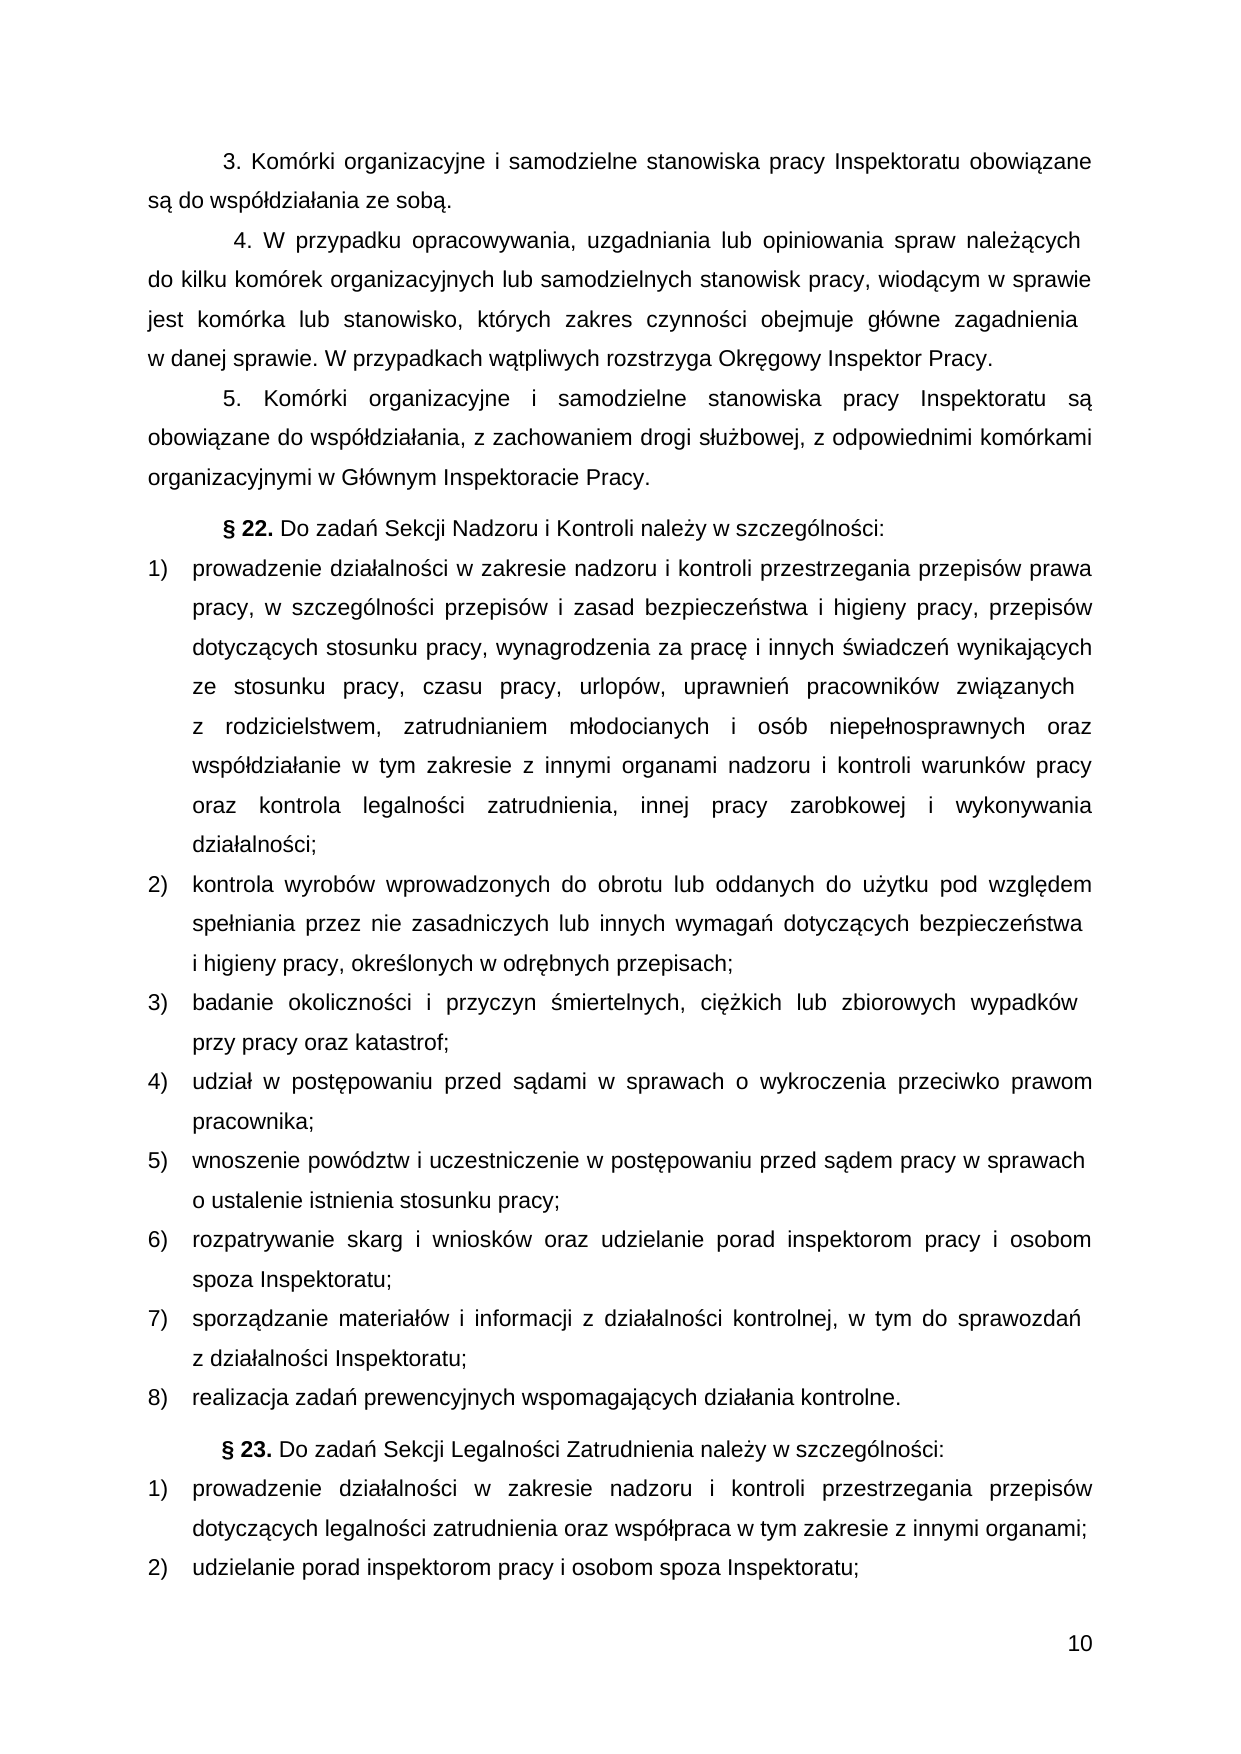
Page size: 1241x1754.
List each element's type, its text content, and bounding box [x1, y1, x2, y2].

list realizacja zadań prewencyjnych wspomagających działania kontrolne. [148, 1384, 1093, 1410]
list kontrola wyrobów wprowadzonych do obrotu lub oddanych do użytku pod względem spełniania przez nie zasadniczych lub innych wymagań dotyczących bezpieczeństwa i higieny pracy, określonych w odrębnych przepisach; [148, 871, 1093, 976]
text § 22. Do zadań Sekcji Nadzoru i Kontroli należy w szczególności: [148, 515, 1093, 542]
text 4. W przypadku opracowywania, uzgadniania lub opiniowania spraw należących do kilku komórek organizacyjnych lub samodzielnych stanowisk pracy, wiodącym w sprawie jest komórka lub stanowisko, których zakres czynności obejmuje główne zagadnienia w danej sprawie. W przypadkach wątpliwych rozstrzyga Okręgowy Inspektor Pracy. [148, 227, 1093, 371]
text § 23. Do zadań Sekcji Legalności Zatrudnienia należy w szczególności: [148, 1436, 1093, 1462]
text 3. Komórki organizacyjne i samodzielne stanowiska pracy Inspektoratu obowiązane są do współdziałania ze sobą. [148, 148, 1093, 213]
text 5. Komórki organizacyjne i samodzielne stanowiska pracy Inspektoratu są obowiązane do współdziałania, z zachowaniem drogi służbowej, z odpowiednimi komórkami organizacyjnymi w Głównym Inspektoracie Pracy. [148, 384, 1093, 490]
list sporządzanie materiałów i informacji z działalności kontrolnej, w tym do sprawozdań z działalności Inspektoratu; [148, 1305, 1093, 1371]
list wnoszenie powództw i uczestniczenie w postępowaniu przed sądem pracy w sprawach o ustalenie istnienia stosunku pracy; [148, 1147, 1093, 1213]
list badanie okoliczności i przyczyn śmiertelnych, ciężkich lub zbiorowych wypadków przy pracy oraz katastrof; [148, 989, 1093, 1055]
list prowadzenie działalności w zakresie nadzoru i kontroli przestrzegania przepisów dotyczących legalności zatrudnienia oraz współpraca w tym zakresie z innymi organami; [148, 1475, 1093, 1541]
list udzielanie porad inspektorom pracy i osobom spoza Inspektoratu; [148, 1554, 1093, 1581]
list udział w postępowaniu przed sądami w sprawach o wykroczenia przeciwko prawom pracownika; [148, 1068, 1093, 1134]
list prowadzenie działalności w zakresie nadzoru i kontroli przestrzegania przepisów prawa pracy, w szczególności przepisów i zasad bezpieczeństwa i higieny pracy, przepisów dotyczących stosunku pracy, wynagrodzenia za pracę i innych świadczeń wynikających ze stosunku pracy, czasu pracy, urlopów, uprawnień pracowników związanych z rodzicielstwem, zatrudnianiem młodocianych i osób niepełnosprawnych oraz współdziałanie w tym zakresie z innymi organami nadzoru i kontroli warunków pracy oraz kontrola legalności zatrudnienia, innej pracy zarobkowej i wykonywania działalności; [148, 555, 1093, 858]
list rozpatrywanie skarg i wniosków oraz udzielanie porad inspektorom pracy i osobom spoza Inspektoratu; [148, 1226, 1093, 1292]
